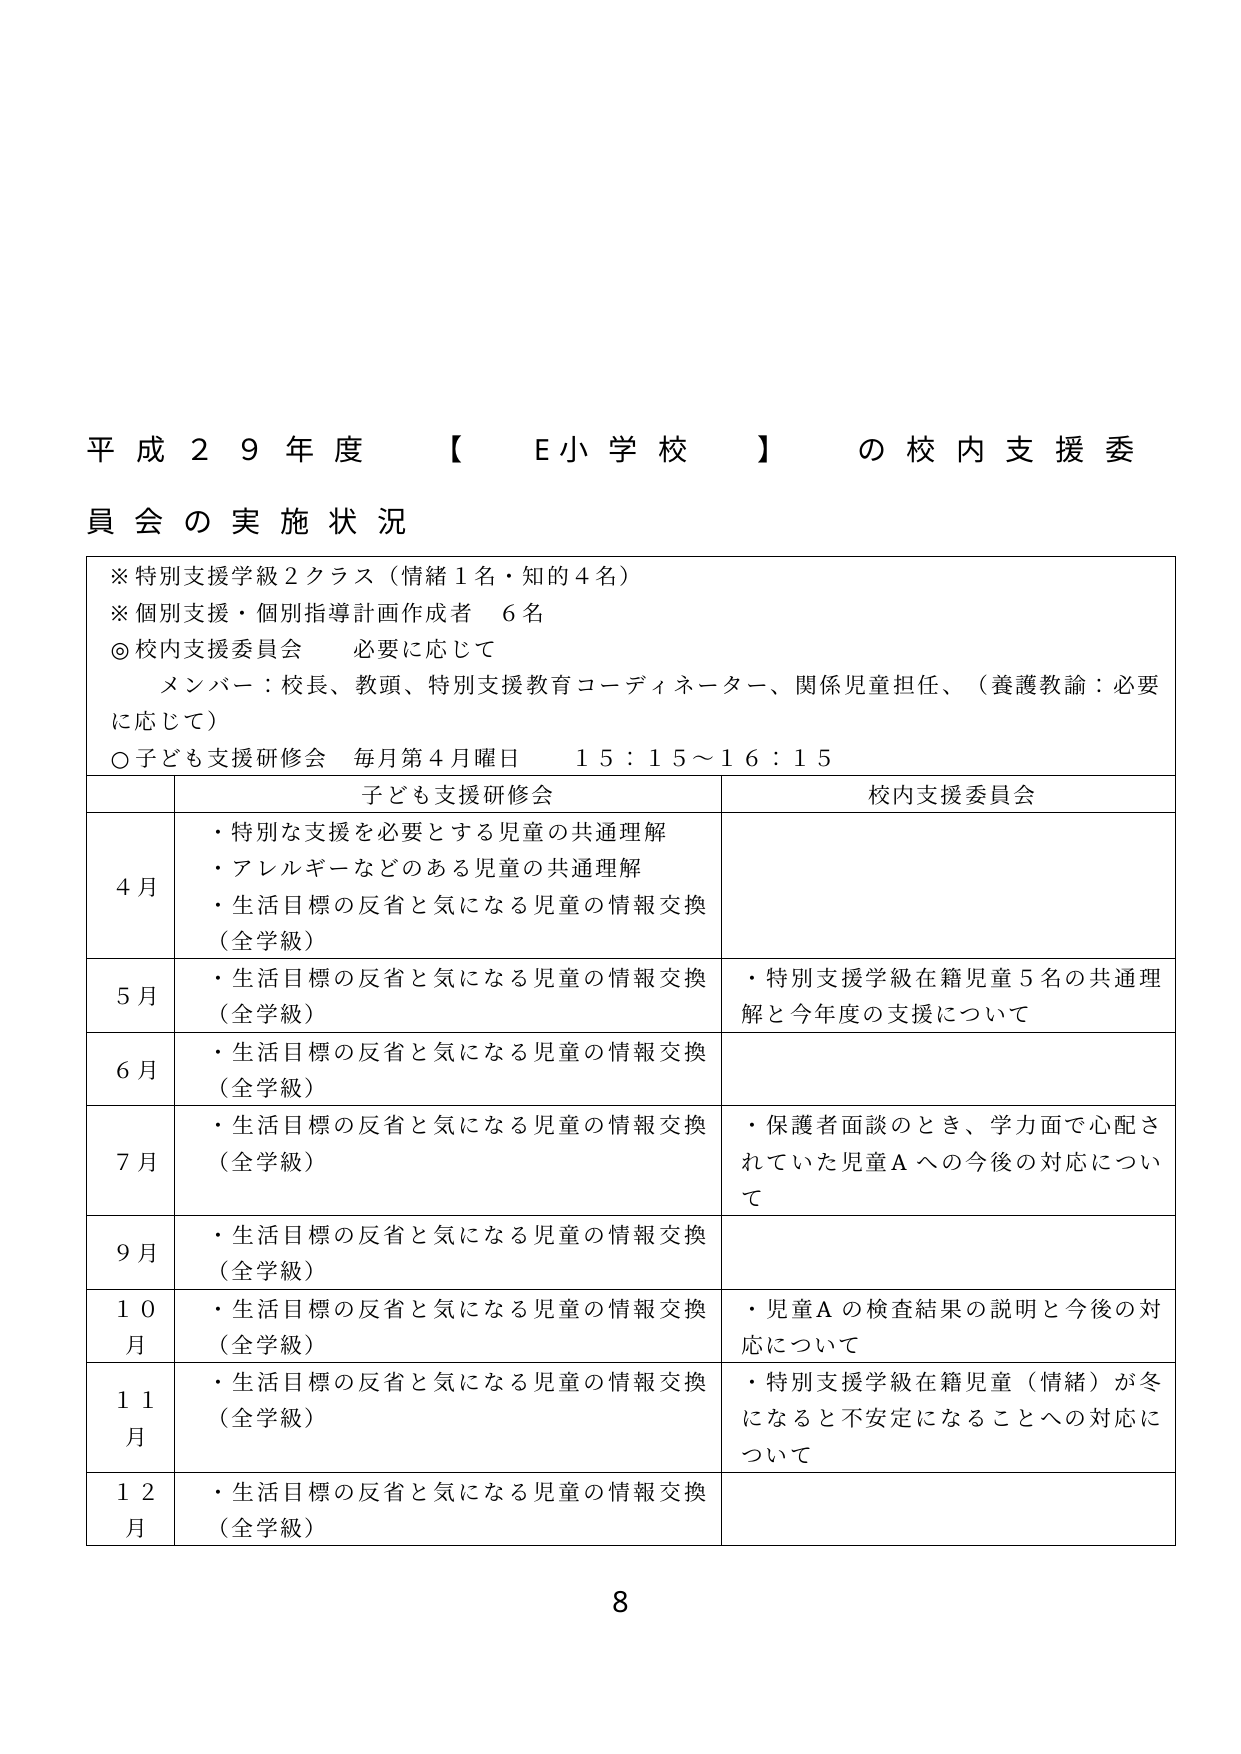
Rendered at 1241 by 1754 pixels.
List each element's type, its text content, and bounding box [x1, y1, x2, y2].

table_cell ４月 [87, 813, 174, 958]
table_cell ・特別な支援を必要とする児童の共通理解 ・アレルギーなどのある児童の共通理解 ・生活目標の反省と気になる児童の情報交換（全学級） [175, 813, 721, 958]
table_cell ・生活目標の反省と気になる児童の情報交換（全学級） [175, 1290, 721, 1362]
table_cell [87, 776, 174, 812]
table_cell ９月 [87, 1216, 174, 1288]
table_cell ５月 [87, 959, 174, 1032]
table_cell ６月 [87, 1033, 174, 1105]
table_cell ・保護者面談のとき、学力面で心配されていた児童Aへの今後の対応について [722, 1106, 1175, 1215]
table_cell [175, 1473, 721, 1545]
table_cell ・児童Aの検査結果の説明と今後の対応について [722, 1290, 1175, 1362]
table_cell 子ども支援研修会 [175, 776, 721, 812]
table_cell １１月 [87, 1363, 174, 1472]
table_cell [722, 1473, 1175, 1545]
table_cell ・生活目標の反省と気になる児童の情報交換（全学級） [175, 1033, 721, 1105]
table_cell １０月 [87, 1290, 174, 1362]
table_cell [722, 1033, 1175, 1105]
table_cell ７月 [87, 1106, 174, 1215]
text 平成２９年度 【 E小学校 】 の校内支援委員会の実施状況 [86, 411, 1154, 556]
table_header ※特別支援学級２クラス（情緒１名・知的４名） ※個別支援・個別指導計画作成者 ６名 ◎校内支援委員会 必要に応じて メンバー：校長、教頭、特別支援教育コーディネーター、関係児童担任、（養護教諭：必要に応じて） ○子ども支援研修会 毎月第４月曜日 １５：１５～１６：１５ [87, 557, 1175, 775]
table_cell １２月 [87, 1473, 174, 1545]
table_cell ・特別支援学級在籍児童５名の共通理解と今年度の支援について [722, 959, 1175, 1032]
table_cell ・生活目標の反省と気になる児童の情報交換（全学級） [175, 959, 721, 1032]
table_cell [722, 813, 1175, 958]
table_cell ・生活目標の反省と気になる児童の情報交換（全学級） [175, 1216, 721, 1288]
table_cell ・生活目標の反省と気になる児童の情報交換（全学級） [175, 1106, 721, 1215]
table_cell ・特別支援学級在籍児童（情緒）が冬になると不安定になることへの対応について [722, 1363, 1175, 1472]
table_cell 校内支援委員会 [722, 776, 1175, 812]
table_cell [722, 1216, 1175, 1288]
table_cell ・生活目標の反省と気になる児童の情報交換（全学級） [175, 1363, 721, 1472]
